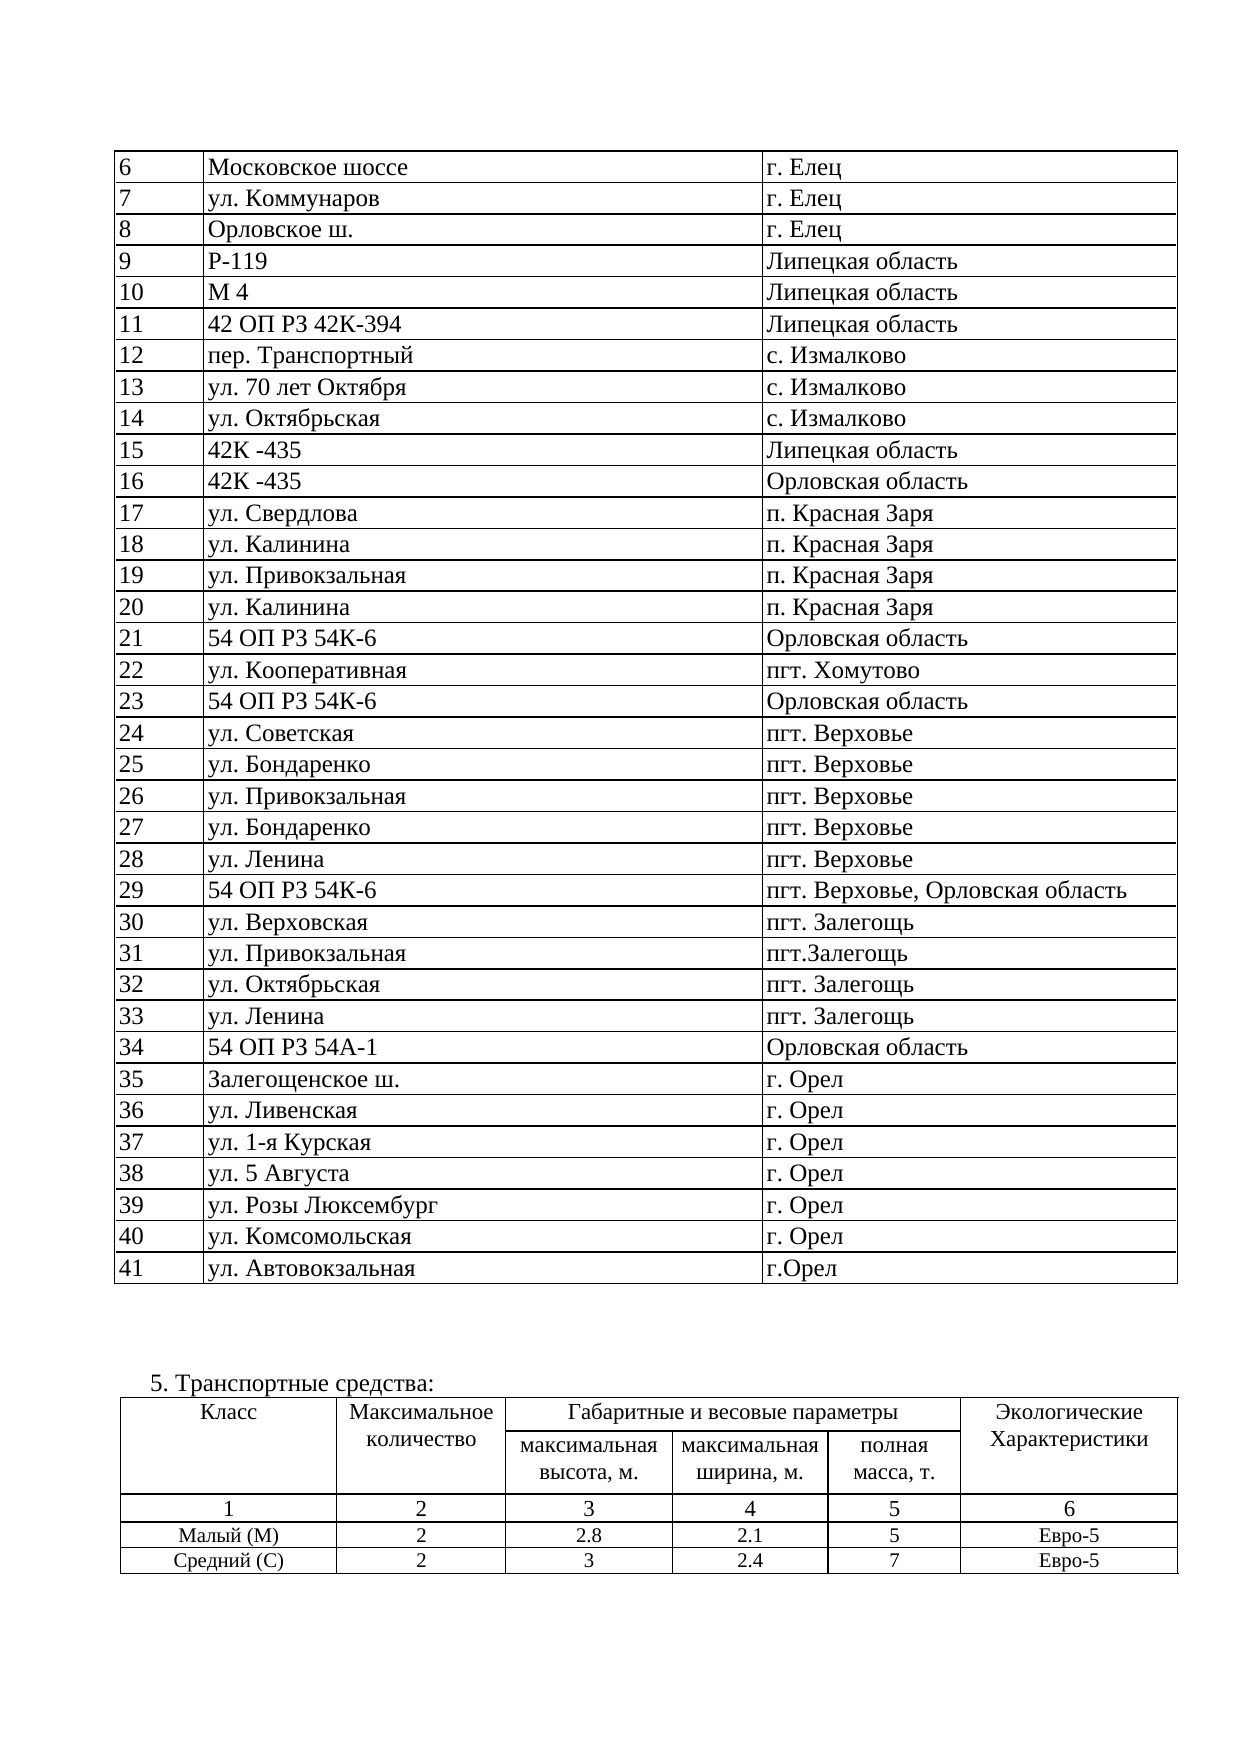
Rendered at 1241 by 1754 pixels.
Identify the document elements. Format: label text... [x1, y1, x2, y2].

table_cell 29 [115, 875, 203, 905]
table_header Экологические Характеристики [961, 1398, 1177, 1493]
table_cell 7 [829, 1548, 960, 1572]
table_cell 18 [115, 529, 203, 559]
table_cell 14 [115, 403, 203, 433]
table_cell 13 [115, 371, 203, 402]
table_cell Орловская область [763, 1031, 1177, 1062]
table_cell 15 [115, 434, 203, 464]
table_cell ул. Советская [204, 718, 762, 748]
table_cell г. Орел [763, 1062, 1177, 1094]
table_cell 27 [115, 812, 203, 842]
table_cell 12 [115, 340, 203, 370]
table_cell ул. Октябрьская [204, 403, 762, 433]
table_cell 37 [115, 1126, 203, 1157]
table_cell ул. Привокзальная [204, 561, 762, 590]
table_cell 40 [115, 1221, 203, 1251]
table_cell ул. Ленина [204, 844, 762, 873]
table_cell 21 [115, 623, 203, 653]
table_cell 9 [115, 245, 203, 276]
table_cell максимальная высота, м. [506, 1432, 672, 1493]
table_cell 41 [115, 1252, 203, 1282]
table_cell 1 [121, 1495, 336, 1521]
table_cell 4 [673, 1495, 827, 1521]
table_cell ул. Кооперативная [204, 655, 762, 685]
table_cell Орловская область [763, 685, 1177, 716]
table_cell ул. Ленина [204, 1001, 762, 1031]
table_cell 35 [115, 1063, 203, 1094]
table_cell 32 [115, 969, 203, 999]
table_cell Р-119 [204, 246, 762, 276]
text 5. Транспортные средства: [150, 1368, 1090, 1397]
table_cell ул. Калинина [204, 529, 762, 559]
table_cell пгт.Залегощь [763, 936, 1177, 968]
table_cell Евро-5 [961, 1548, 1177, 1572]
table_cell 10 [115, 277, 203, 307]
table_cell ул. Свердлова [204, 498, 762, 527]
table_cell г. Елец [763, 213, 1177, 244]
table_cell 2.4 [673, 1548, 827, 1572]
table_cell 11 [115, 308, 203, 339]
table_cell 22 [115, 654, 203, 685]
table_cell г. Елец [763, 181, 1177, 213]
table_cell 6 [115, 152, 203, 181]
table_cell пгт. Верховье [763, 748, 1177, 779]
table_cell Орловское ш. [204, 215, 762, 244]
table_cell г. Орел [763, 1188, 1177, 1219]
table_cell максимальная ширина, м. [673, 1432, 827, 1493]
table_cell 16 [115, 466, 203, 496]
table_cell г. Орел [763, 1157, 1177, 1188]
table_cell 42К -435 [204, 466, 762, 496]
table_cell ул. Розы Люксембург [204, 1190, 762, 1219]
table_cell г. Орел [763, 1125, 1177, 1157]
table_cell ул. Автовокзальная [204, 1253, 762, 1282]
table_cell Малый (М) [121, 1523, 336, 1547]
table_cell г. Орел [763, 1220, 1177, 1251]
table_header Класс [121, 1398, 336, 1493]
table_cell Средний (С) [121, 1548, 336, 1572]
table_cell 54 ОП РЗ 54А-1 [204, 1032, 762, 1062]
table_cell п. Красная Заря [763, 559, 1177, 590]
table_cell Липецкая область [763, 244, 1177, 276]
table_cell пгт. Залегощь [763, 999, 1177, 1031]
table_cell 36 [115, 1095, 203, 1125]
table_cell Залегощенское ш. [204, 1064, 762, 1094]
table_cell с. Измалково [763, 370, 1177, 402]
table_cell 39 [115, 1189, 203, 1219]
table_cell Липецкая область [763, 433, 1177, 464]
table_header Максимальное количество [337, 1398, 505, 1493]
table_cell 24 [115, 717, 203, 748]
table_cell пгт. Залегощь [763, 905, 1177, 936]
table_cell 54 ОП РЗ 54К-6 [204, 686, 762, 716]
table_cell 2.8 [506, 1523, 672, 1547]
table_cell 26 [115, 780, 203, 811]
table_cell ул. 5 Августа [204, 1158, 762, 1188]
table_cell 5 [829, 1495, 960, 1521]
table_cell 2 [337, 1523, 505, 1547]
table_cell 38 [115, 1158, 203, 1188]
table_cell 3 [506, 1548, 672, 1572]
table_cell ул. Ливенская [204, 1095, 762, 1125]
table_cell 6 [961, 1495, 1177, 1521]
table_cell полная масса, т. [829, 1432, 960, 1493]
table_cell 54 ОП РЗ 54К-6 [204, 875, 762, 905]
table_cell 54 ОП РЗ 54К-6 [204, 623, 762, 653]
table_cell ул. 70 лет Октября [204, 372, 762, 402]
table_cell 19 [115, 560, 203, 590]
table_cell г. Елец [763, 152, 1177, 181]
table_cell ул. Верховская [204, 907, 762, 936]
table_cell пгт. Верховье [763, 779, 1177, 811]
table_cell ул. Бондаренко [204, 812, 762, 842]
table_cell с. Измалково [763, 339, 1177, 370]
table_cell пгт. Верховье [763, 842, 1177, 873]
table_cell ул. Коммунаров [204, 183, 762, 213]
table_cell 25 [115, 749, 203, 779]
table_cell ул. Привокзальная [204, 938, 762, 968]
table_cell 34 [115, 1032, 203, 1062]
table_cell 3 [506, 1495, 672, 1521]
table_cell 5 [829, 1523, 960, 1547]
table_cell 8 [115, 214, 203, 244]
table_cell Орловская область [763, 465, 1177, 496]
table_cell ул. Калинина [204, 592, 762, 622]
table_cell 33 [115, 1000, 203, 1031]
table_cell 23 [115, 686, 203, 716]
table_cell пгт. Верховье [763, 811, 1177, 842]
table_cell ул. Октябрьская [204, 970, 762, 999]
table_cell 17 [115, 497, 203, 527]
table_cell 28 [115, 843, 203, 873]
table_cell пгт. Залегощь [763, 968, 1177, 999]
table_cell п. Красная Заря [763, 590, 1177, 622]
table_cell 2.1 [673, 1523, 827, 1547]
table_cell 2 [337, 1548, 505, 1572]
table_cell Московское шоссе [204, 152, 762, 181]
table_cell г.Орел [763, 1251, 1177, 1282]
table_cell пгт. Верховье, Орловская область [763, 874, 1177, 905]
table_cell 30 [115, 906, 203, 936]
table_cell ул. Привокзальная [204, 781, 762, 811]
table_cell Липецкая область [763, 276, 1177, 307]
table_cell г. Орел [763, 1094, 1177, 1125]
table_cell 7 [115, 183, 203, 213]
table_cell пер. Транспортный [204, 340, 762, 370]
table_cell пгт. Хомутово [763, 653, 1177, 685]
table_cell ул. Комсомольская [204, 1221, 762, 1251]
table_cell ул. 1-я Курская [204, 1127, 762, 1157]
table_cell 31 [115, 938, 203, 968]
table_cell Орловская область [763, 622, 1177, 653]
table_cell 20 [115, 591, 203, 622]
table_cell 42 ОП РЗ 42К-394 [204, 309, 762, 339]
table_cell с. Измалково [763, 402, 1177, 433]
table_cell п. Красная Заря [763, 496, 1177, 527]
table_cell Евро-5 [961, 1523, 1177, 1547]
table_cell 2 [337, 1495, 505, 1521]
table_cell М 4 [204, 277, 762, 307]
table_cell пгт. Верховье [763, 716, 1177, 748]
table_cell Липецкая область [763, 307, 1177, 339]
table_header Габаритные и весовые параметры [506, 1398, 960, 1430]
table_cell ул. Бондаренко [204, 749, 762, 779]
table_cell 42К -435 [204, 435, 762, 464]
table_cell п. Красная Заря [763, 528, 1177, 559]
